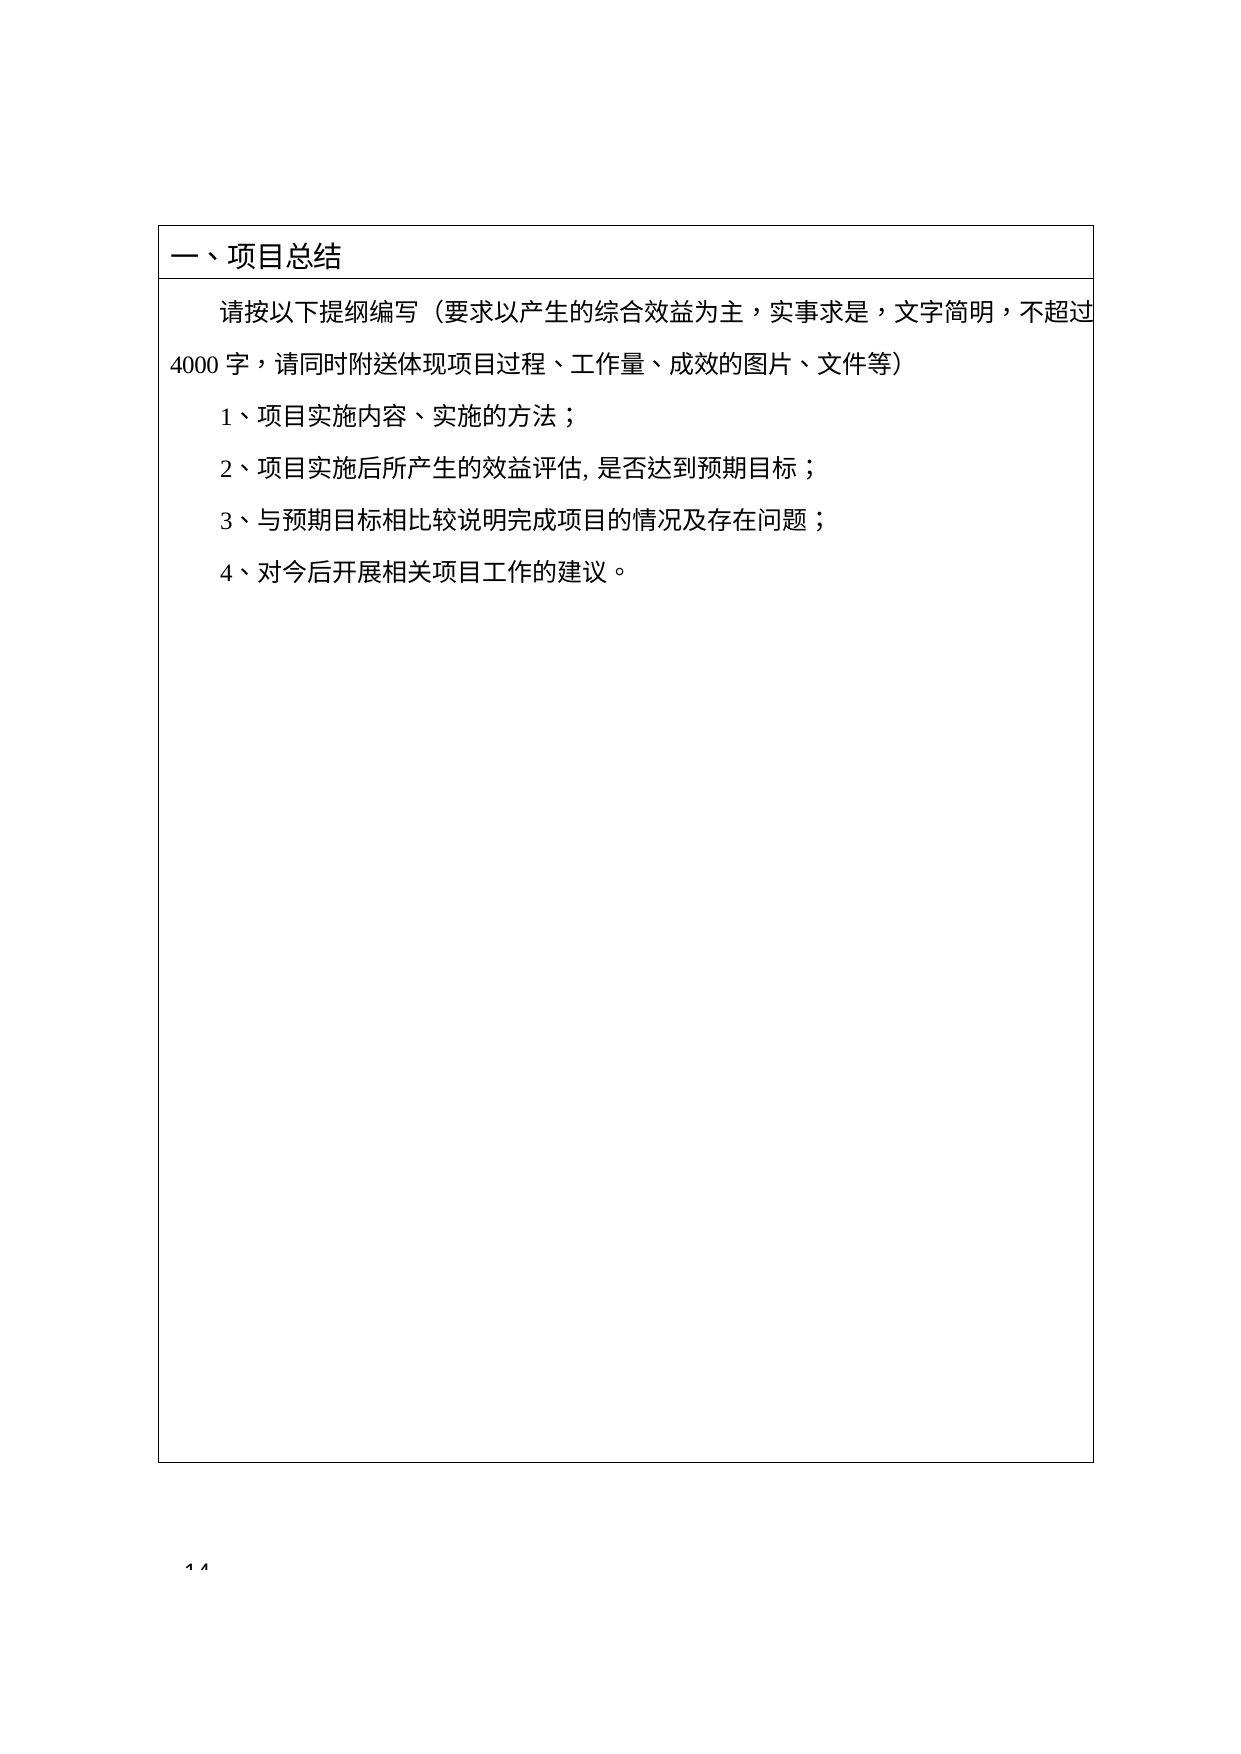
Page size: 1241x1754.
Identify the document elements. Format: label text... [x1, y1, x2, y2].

text 2、项目实施后所产生的效益评估, 是否达到预期目标； [220, 451, 1115, 485]
text 4000 字，请同时附送体现项目过程、工作量、成效的图片、文件等） [170, 347, 1115, 381]
text 一、项目总结 [170, 237, 1115, 276]
text 4、对今后开展相关项目工作的建议。 [220, 555, 1115, 589]
text 1、项目实施内容、实施的方法； [220, 399, 1115, 433]
text 3、与预期目标相比较说明完成项目的情况及存在问题； [220, 503, 1115, 537]
text 请按以下提纲编写（要求以产生的综合效益为主，实事求是，文字简明，不超过 [219, 295, 1115, 329]
